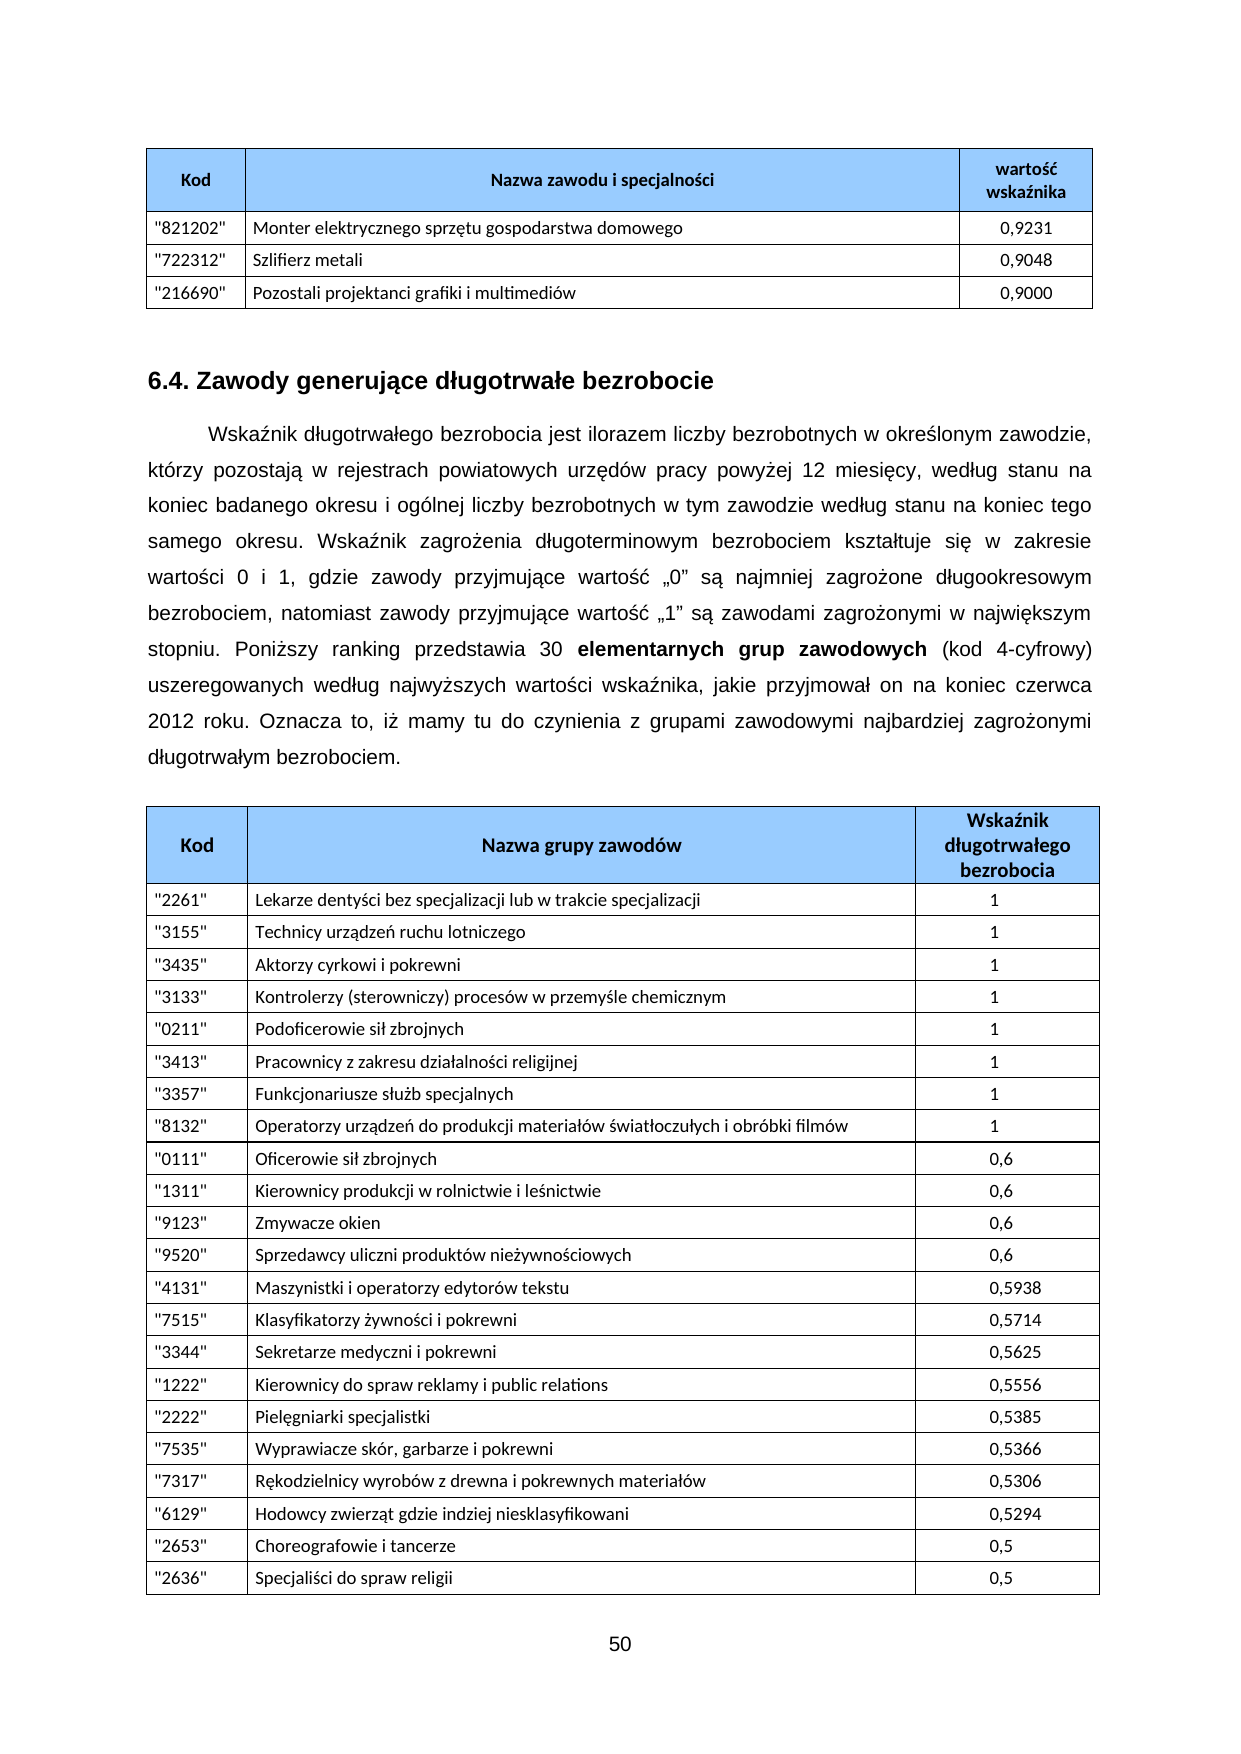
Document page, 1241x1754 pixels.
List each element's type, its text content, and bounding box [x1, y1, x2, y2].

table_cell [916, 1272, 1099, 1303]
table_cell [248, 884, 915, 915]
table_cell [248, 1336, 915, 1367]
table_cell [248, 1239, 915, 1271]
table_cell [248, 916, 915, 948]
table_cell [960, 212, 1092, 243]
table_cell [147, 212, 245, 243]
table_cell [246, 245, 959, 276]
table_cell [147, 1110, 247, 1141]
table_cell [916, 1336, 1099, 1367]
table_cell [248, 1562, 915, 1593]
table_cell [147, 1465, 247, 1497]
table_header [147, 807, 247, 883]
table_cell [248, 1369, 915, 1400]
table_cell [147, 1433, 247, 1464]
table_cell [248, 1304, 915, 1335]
subtitle 6.4. Zawody generujące długotrwałe bezrobocie [148, 366, 1093, 394]
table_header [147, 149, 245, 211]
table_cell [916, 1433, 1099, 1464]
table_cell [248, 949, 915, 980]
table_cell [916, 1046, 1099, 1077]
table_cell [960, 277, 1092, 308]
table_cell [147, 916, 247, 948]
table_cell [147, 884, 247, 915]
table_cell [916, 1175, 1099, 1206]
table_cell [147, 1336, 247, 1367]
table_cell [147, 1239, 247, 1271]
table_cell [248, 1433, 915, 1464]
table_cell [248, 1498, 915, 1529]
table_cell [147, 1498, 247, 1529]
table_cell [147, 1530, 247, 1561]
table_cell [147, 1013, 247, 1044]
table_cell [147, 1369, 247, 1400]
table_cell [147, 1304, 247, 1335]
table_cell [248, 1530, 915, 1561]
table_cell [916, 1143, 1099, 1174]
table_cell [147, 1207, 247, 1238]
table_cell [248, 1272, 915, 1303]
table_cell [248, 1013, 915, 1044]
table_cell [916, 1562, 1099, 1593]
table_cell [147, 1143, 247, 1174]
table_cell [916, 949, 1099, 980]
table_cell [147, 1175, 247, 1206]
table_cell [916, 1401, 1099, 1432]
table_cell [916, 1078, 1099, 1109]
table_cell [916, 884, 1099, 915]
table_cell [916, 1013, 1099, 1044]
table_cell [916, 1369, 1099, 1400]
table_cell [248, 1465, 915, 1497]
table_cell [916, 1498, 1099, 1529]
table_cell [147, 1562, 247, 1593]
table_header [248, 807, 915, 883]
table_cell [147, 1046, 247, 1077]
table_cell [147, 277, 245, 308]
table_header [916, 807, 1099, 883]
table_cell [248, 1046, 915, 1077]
text Wskaźnik długotrwałego bezrobocia jest ilorazem liczby bezrobotnych w określonym zawodzie, którzy pozostają w rejestrach powiatowych urzędów pracy powyżej 12 miesięcy, według stanu na koniec badanego okresu i ogólnej liczby bezrobotnych w tym zawodzie według stanu na koniec tego samego okresu. Wskaźnik zagrożenia długoterminowym bezrobociem kształtuje się w zakresie wartości 0 i 1, gdzie zawody przyjmujące wartość „0” są najmniej zagrożone długookresowym bezrobociem, natomiast zawody przyjmujące wartość „1” są zawodami zagrożonymi w największym stopniu. Poniższy ranking przedstawia 30 elementarnych grup zawodowych (kod 4-cyfrowy) uszeregowanych według najwyższych wartości wskaźnika, jakie przyjmował on na koniec czerwca 2012 roku. Oznacza to, iż mamy tu do czynienia z grupami zawodowymi najbardziej zagrożonymi długotrwałym bezrobociem. [148, 421, 1093, 769]
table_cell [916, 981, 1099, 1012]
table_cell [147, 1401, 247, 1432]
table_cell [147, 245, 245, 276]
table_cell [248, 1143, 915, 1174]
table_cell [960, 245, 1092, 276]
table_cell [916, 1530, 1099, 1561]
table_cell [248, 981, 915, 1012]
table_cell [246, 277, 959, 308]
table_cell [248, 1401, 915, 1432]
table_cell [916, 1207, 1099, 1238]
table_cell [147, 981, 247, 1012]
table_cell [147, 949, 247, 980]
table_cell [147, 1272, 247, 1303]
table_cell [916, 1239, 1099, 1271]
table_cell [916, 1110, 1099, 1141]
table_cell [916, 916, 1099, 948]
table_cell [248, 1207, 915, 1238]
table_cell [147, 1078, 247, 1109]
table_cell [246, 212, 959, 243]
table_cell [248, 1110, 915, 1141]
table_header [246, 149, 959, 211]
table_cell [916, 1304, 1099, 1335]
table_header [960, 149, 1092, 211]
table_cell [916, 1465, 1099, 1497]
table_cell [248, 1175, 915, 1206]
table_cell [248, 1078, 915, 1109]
